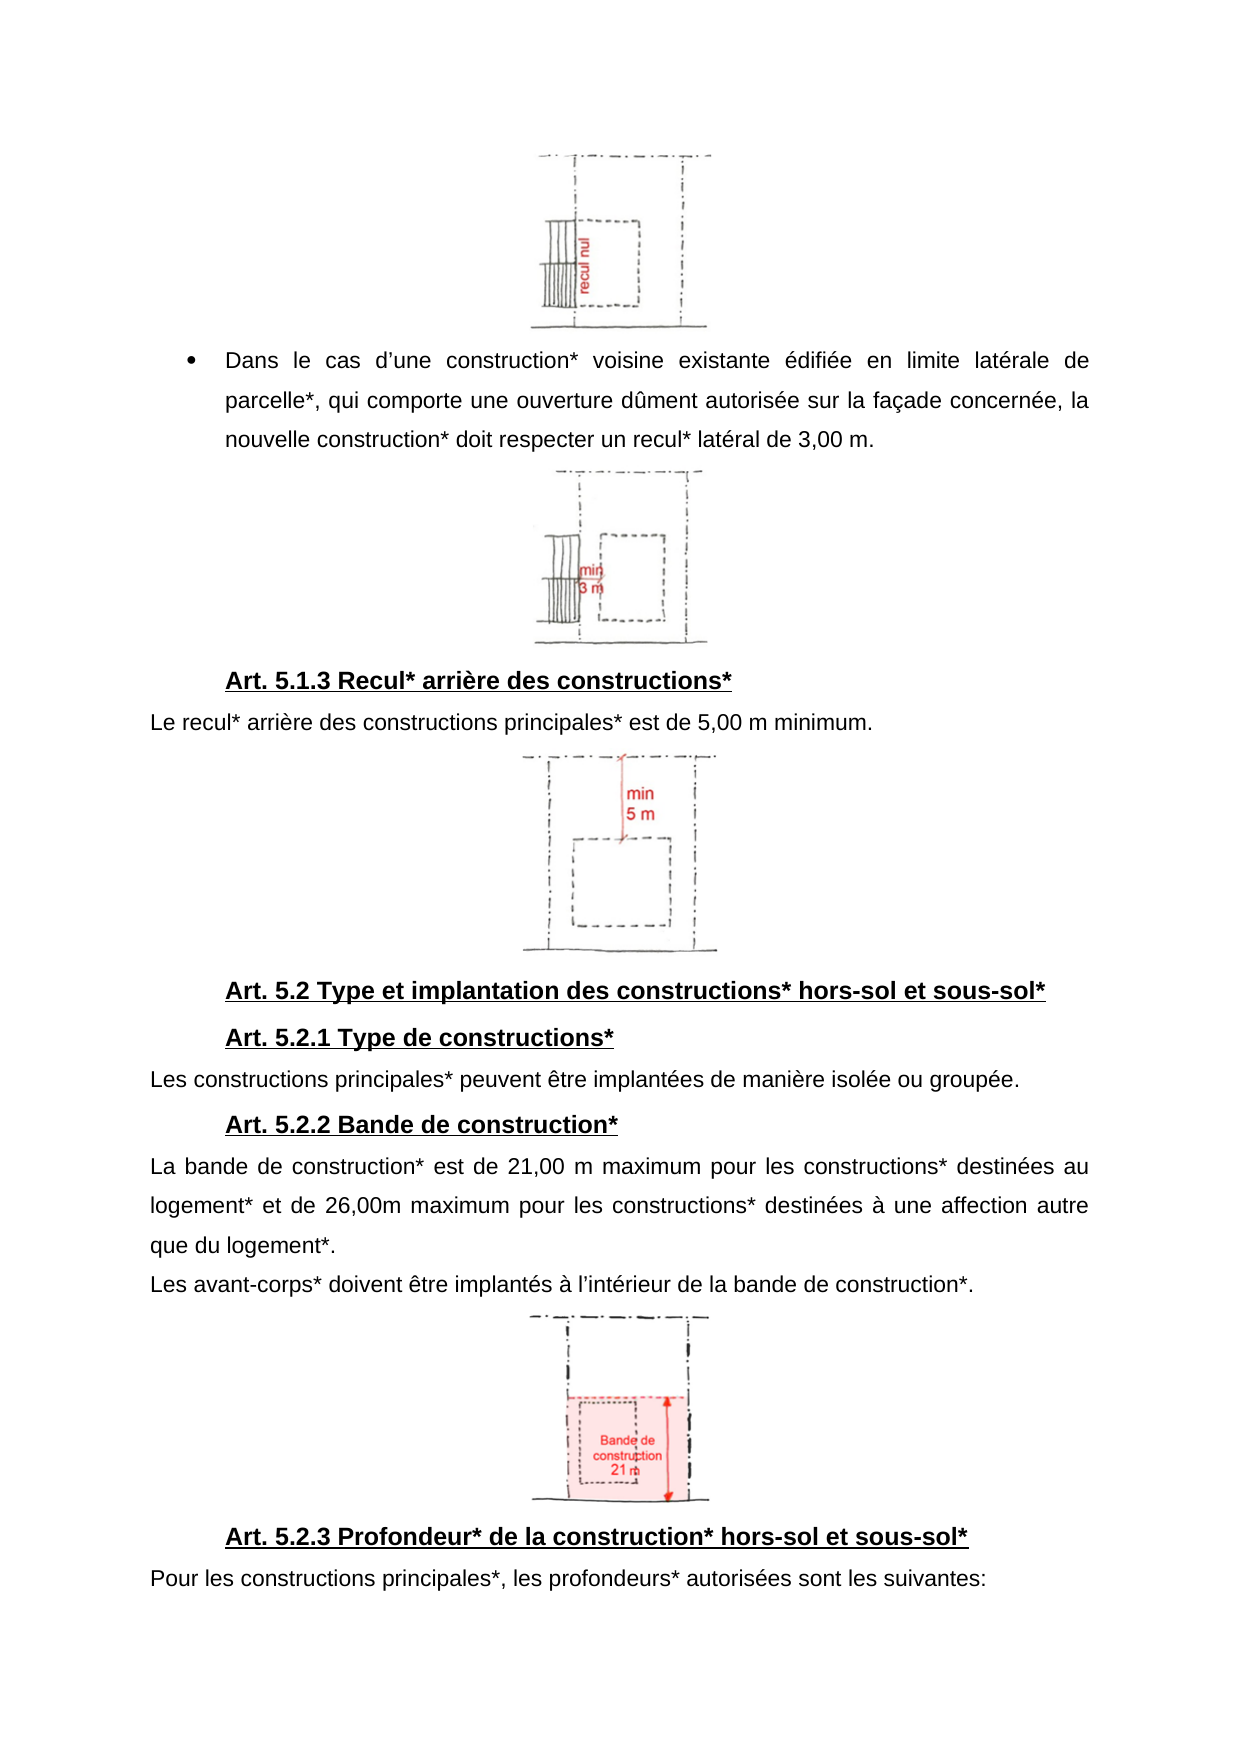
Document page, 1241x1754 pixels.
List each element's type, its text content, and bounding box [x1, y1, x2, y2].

picture [529, 150, 712, 334]
text Les avant-corps* doivent être implantés à l’intérieur de la bande de construction*. [150, 1271, 1090, 1298]
list Dans le cas d’une construction* voisine existante édifiée en limite latérale de parcelle*, qui comporte une ouverture dûment autorisée sur la façade concernée, la nouvelle construction* doit respecter un recul* latéral de 3,00 m. [187, 347, 1090, 452]
text Les constructions principales* peuvent être implantées de manière isolée ou groupée. [150, 1066, 1090, 1093]
picture [529, 1311, 711, 1505]
text La bande de construction* est de 21,00 m maximum pour les constructions* destinées au logement* et de 26,00m maximum pour les constructions* destinées à une affection autre que du logement*. [150, 1153, 1090, 1258]
subtitle Art. 5.2.3 Profondeur* de la construction* hors-sol et sous-sol* [225, 1522, 1090, 1551]
picture [522, 748, 718, 959]
subtitle Art. 5.1.3 Recul* arrière des constructions* [225, 666, 1090, 695]
subtitle Art. 5.2.2 Bande de construction* [225, 1110, 1090, 1139]
text Le recul* arrière des constructions principales* est de 5,00 m minimum. [150, 709, 1090, 735]
subtitle Art. 5.2.1 Type de constructions* [225, 1023, 1090, 1052]
subtitle Art. 5.2 Type et implantation des constructions* hors-sol et sous-sol* [225, 976, 1090, 1004]
text Pour les constructions principales*, les profondeurs* autorisées sont les suivantes: [150, 1565, 1090, 1592]
picture [532, 465, 708, 649]
